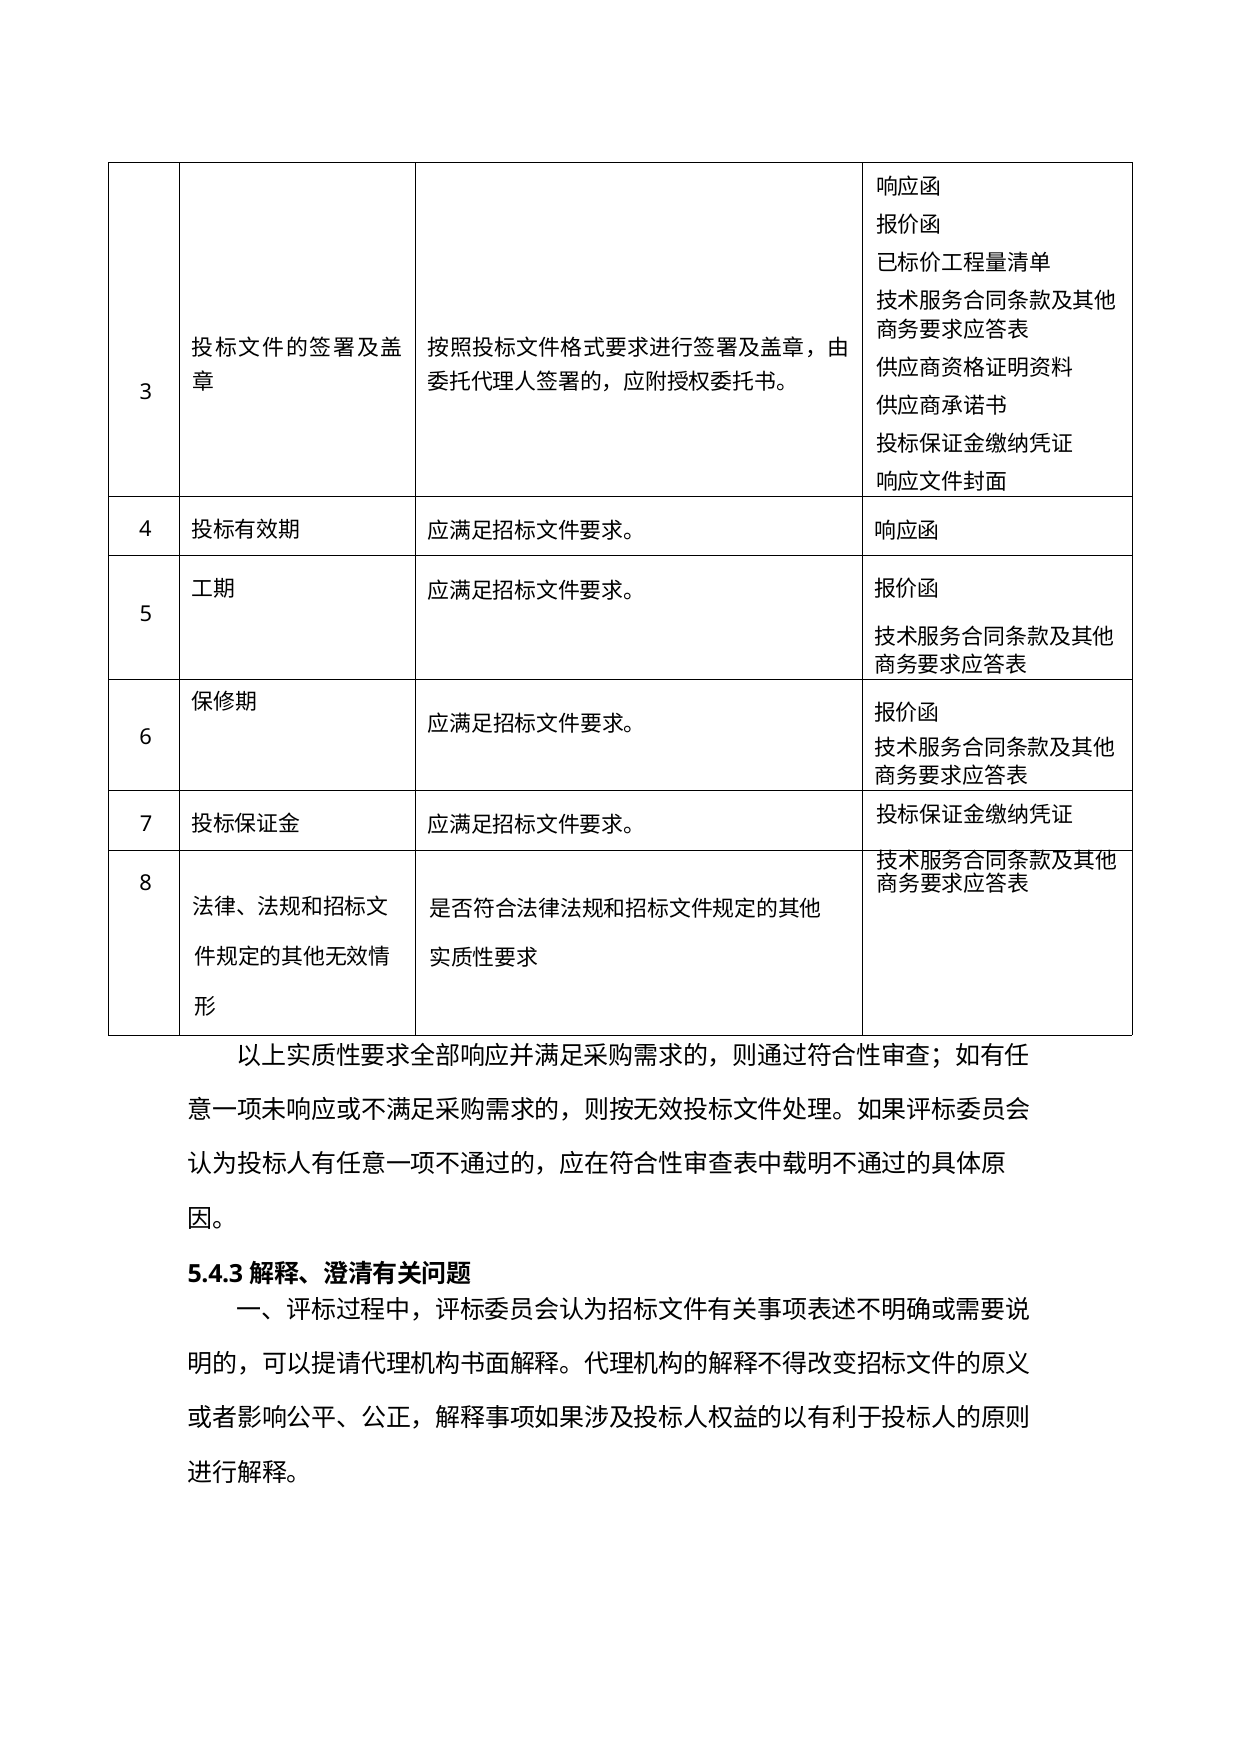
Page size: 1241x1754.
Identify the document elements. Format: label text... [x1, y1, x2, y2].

table_cell 6 [109, 680, 179, 790]
table_cell 投标保证金缴纳凭证 [863, 791, 1132, 849]
table_cell 报价函 技术服务合同条款及其他商务要求应答表 [863, 680, 1132, 790]
table_cell 4 [109, 497, 179, 555]
table_cell 7 [109, 791, 179, 849]
table_cell 应满足招标文件要求。 [416, 556, 862, 679]
table_cell 8 [109, 851, 179, 1035]
table_cell 应满足招标文件要求。 [416, 680, 862, 790]
table_cell 投标有效期 [180, 497, 415, 555]
table_header 3 [109, 163, 179, 496]
text 一、评标过程中，评标委员会认为招标文件有关事项表述不明确或需要说明的，可以提请代理机构书面解释。代理机构的解释不得改变招标文件的原义或者影响公平、公正，解释事项如果涉及投标人权益的以有利于投标人的原则进行解释。 [187, 1289, 1053, 1488]
table_cell 响应函 [863, 497, 1132, 555]
text 5.4.3 解释、澄清有关问题 [187, 1256, 1053, 1289]
table_header 投标文件的签署及盖 章 [180, 163, 415, 496]
table_cell 法律、法规和招标文件规定的其他无效情形 [180, 851, 415, 1035]
table_cell 工期 [180, 556, 415, 679]
table_cell 应满足招标文件要求。 [416, 791, 862, 849]
table_cell 保修期 [180, 680, 415, 790]
text 以上实质性要求全部响应并满足采购需求的，则通过符合性审查；如有任意一项未响应或不满足采购需求的，则按无效投标文件处理。如果评标委员会认为投标人有任意一项不通过的，应在符合性审查表中载明不通过的具体原因。 [187, 1036, 1053, 1234]
table_cell 是否符合法律法规和招标文件规定的其他实质性要求 [416, 851, 862, 1035]
table_header 按照投标文件格式要求进行签署及盖章，由 委托代理人签署的，应附授权委托书。 [416, 163, 862, 496]
table_cell 应满足招标文件要求。 [416, 497, 862, 555]
table_cell 技术服务合同条款及其他商务要求应答表 [863, 851, 1132, 1035]
table_cell 投标保证金 [180, 791, 415, 849]
table_cell 报价函 技术服务合同条款及其他商务要求应答表 [863, 556, 1132, 679]
table_cell 5 [109, 556, 179, 679]
table_header 响应函 报价函 已标价工程量清单 技术服务合同条款及其他商务要求应答表 供应商资格证明资料 供应商承诺书 投标保证金缴纳凭证 响应文件封面 [863, 163, 1132, 496]
